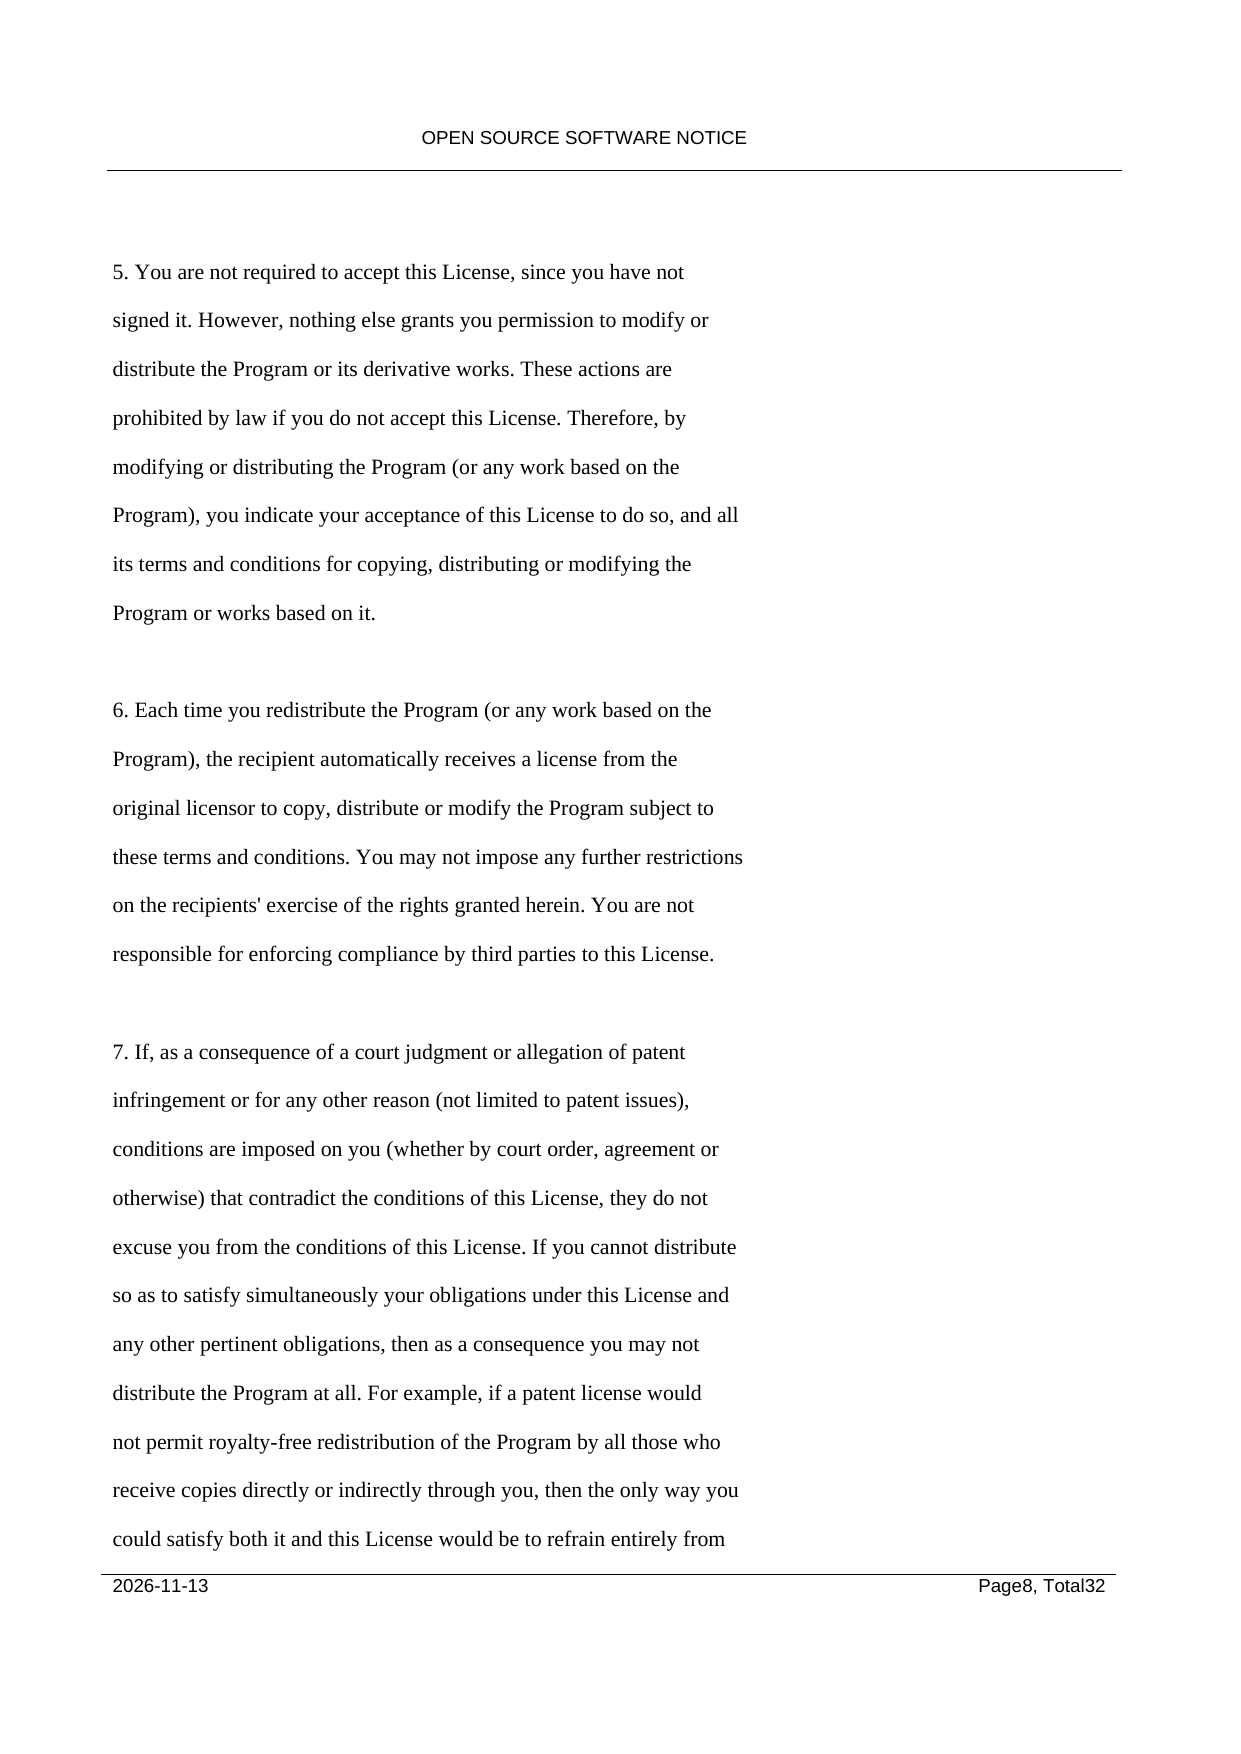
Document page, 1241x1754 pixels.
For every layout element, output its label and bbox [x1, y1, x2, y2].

text [112, 206, 1128, 1555]
